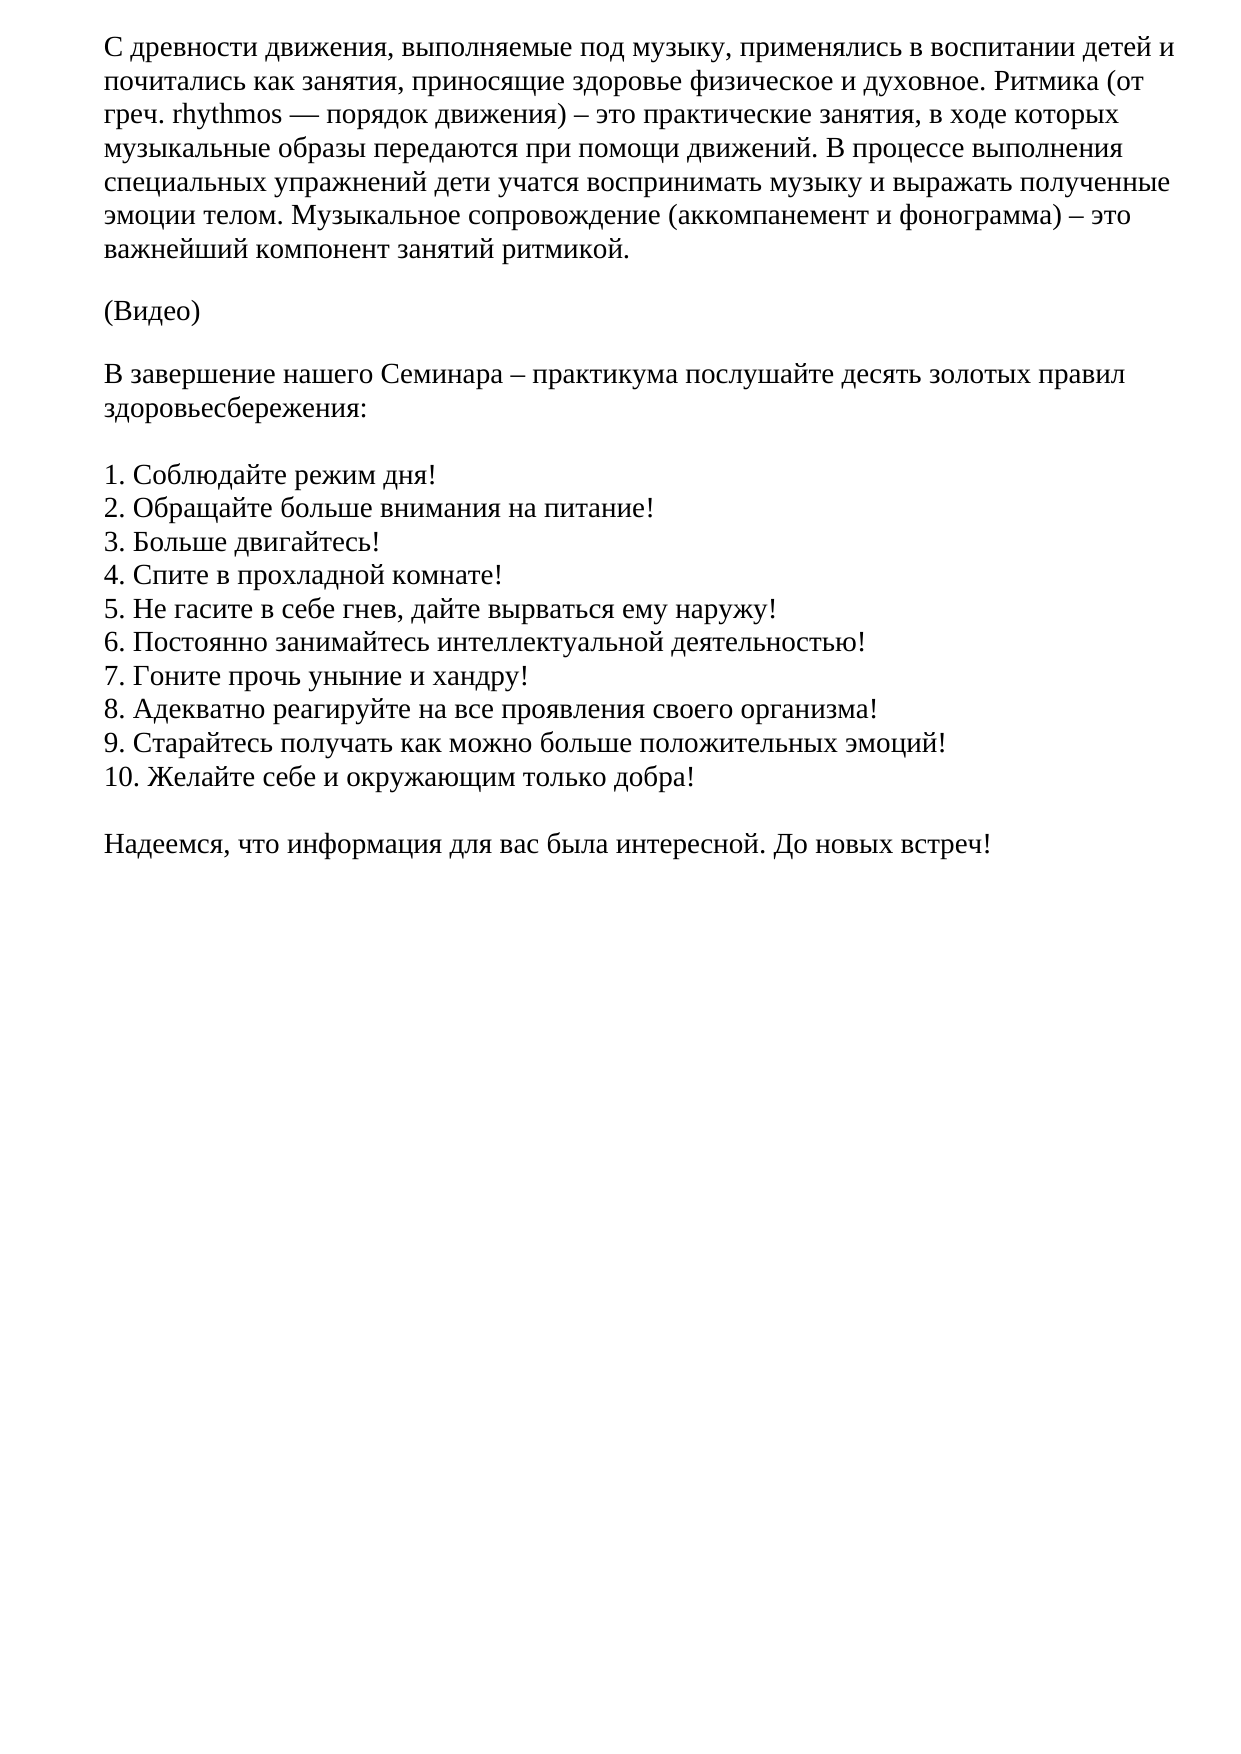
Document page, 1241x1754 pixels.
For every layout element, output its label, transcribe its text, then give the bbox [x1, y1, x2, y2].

text (Видео) [103, 293, 1181, 327]
text С древности движения, выполняемые под музыку, применялись в воспитании детей и почитались как занятия, приносящие здоровье физическое и духовное. Ритмика (от греч. rhythmos — порядок движения) – это практические занятия, в ходе которых музыкальные образы передаются при помощи движений. В процессе выполнения специальных упражнений дети учатся воспринимать музыку и выражать полученные эмоции телом. Музыкальное сопровождение (аккомпанемент и фонограмма) – это важнейший компонент занятий ритмикой. [103, 29, 1181, 264]
text Надеемся, что информация для вас была интересной. До новых встреч! [103, 826, 1181, 859]
text 1. Соблюдайте режим дня! 2. Обращайте больше внимания на питание! 3. Больше двигайтесь! 4. Спите в прохладной комнате! 5. Не гасите в себе гнев, дайте вырваться ему наружу! 6. Постоянно занимайтесь интеллектуальной деятельностью! 7. Гоните прочь уныние и хандру! 8. Адекватно реагируйте на все проявления своего организма! 9. Старайтесь получать как можно больше положительных эмоций! 10. Желайте себе и окружающим только добра! [103, 423, 1181, 792]
text В завершение нашего Семинара – практикума послушайте десять золотых правил здоровьесбережения: [103, 356, 1181, 423]
